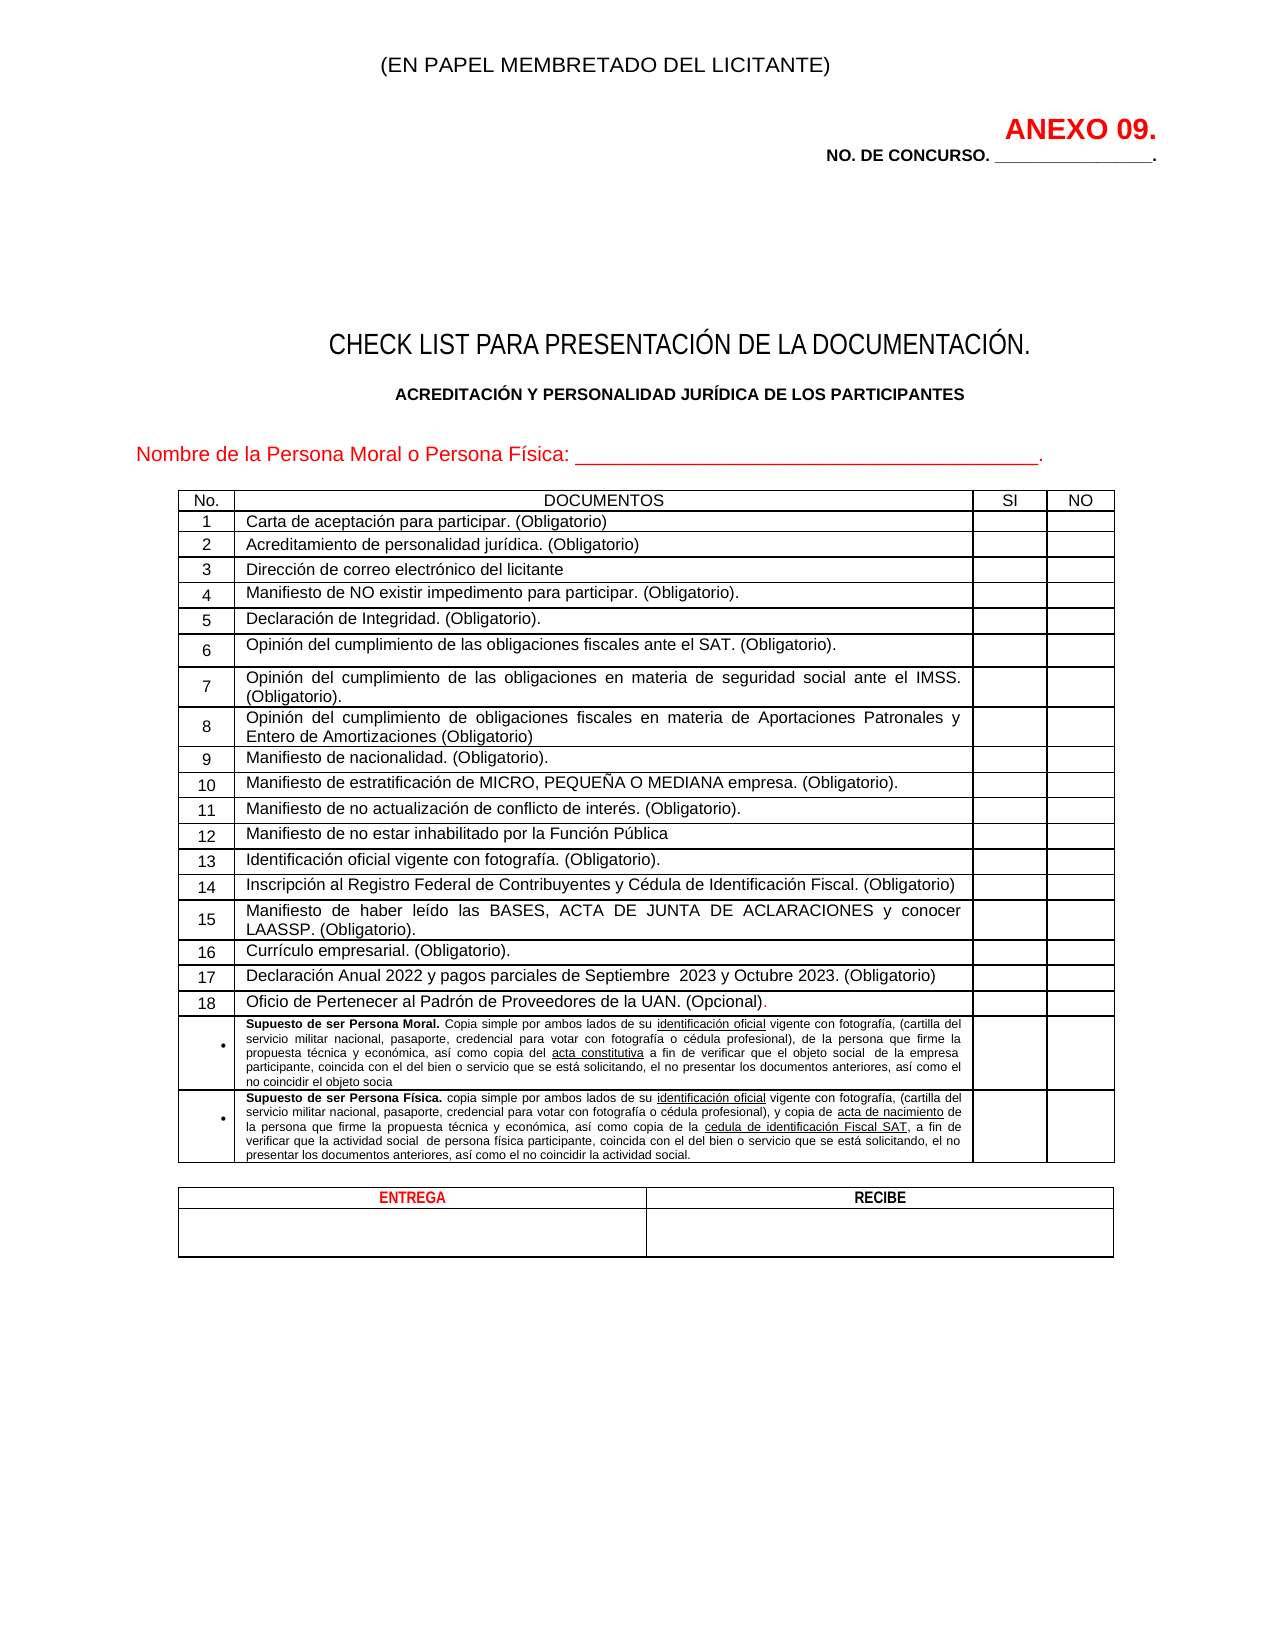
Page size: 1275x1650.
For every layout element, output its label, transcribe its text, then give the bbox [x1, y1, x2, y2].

table_cell [974, 747, 1046, 771]
table_cell [1048, 635, 1114, 666]
table_cell [1048, 512, 1114, 531]
table_cell [974, 798, 1046, 822]
table_cell [1048, 773, 1114, 797]
table_cell [974, 635, 1046, 666]
table_cell 12 [179, 824, 234, 848]
table_cell Opinión del cumplimiento de obligaciones fiscales en materia de Aportaciones Patronales y Entero de Amortizaciones (Obligatorio) [235, 708, 972, 746]
table_cell Supuesto de ser Persona Moral. Copia simple por ambos lados de su identificación oficial vigente con fotografía, (cartilla del servicio militar nacional, pasaporte, credencial para votar con fotografía o cédula profesional), de la persona que firme la propuesta técnica y económica, así como copia del acta constitutiva a fin de verificar que el objeto social de la empresa participante, coincida con el del bien o servicio que se está solicitando, el no presentar los documentos anteriores, así como el no coincidir el objeto socia [235, 1017, 972, 1089]
table_cell [179, 1091, 234, 1162]
table_cell Carta de aceptación para participar. (Obligatorio) [235, 512, 972, 531]
table_cell [974, 941, 1046, 964]
table_cell [1048, 1017, 1114, 1089]
table_cell 11 [179, 798, 234, 822]
table_cell Manifiesto de NO existir impedimento para participar. (Obligatorio). [235, 583, 972, 607]
table_cell Manifiesto de haber leído las BASES, ACTA DE JUNTA DE ACLARACIONES y conocer LAASSP. (Obligatorio). [235, 901, 972, 939]
table_cell [974, 512, 1046, 531]
table_cell [1048, 532, 1114, 556]
table_cell 17 [179, 966, 234, 990]
table_header SI [974, 491, 1046, 510]
table_cell 15 [179, 901, 234, 939]
table_cell [974, 532, 1046, 556]
table_cell [1048, 901, 1114, 939]
table_cell [1048, 850, 1114, 873]
table_cell [179, 1209, 646, 1256]
table_cell Declaración Anual 2022 y pagos parciales de Septiembre 2023 y Octubre 2023. (Obligatorio) [235, 966, 972, 990]
table_cell Declaración de Integridad. (Obligatorio). [235, 609, 972, 633]
table_cell Opinión del cumplimiento de las obligaciones fiscales ante el SAT. (Obligatorio). [235, 635, 972, 666]
table_cell 9 [179, 747, 234, 771]
table_cell [1048, 1091, 1114, 1162]
table_cell 1 [179, 512, 234, 531]
table_cell [974, 824, 1046, 848]
table_cell 3 [179, 558, 234, 582]
table_cell [1048, 747, 1114, 771]
table_cell [974, 773, 1046, 797]
table_cell [974, 901, 1046, 939]
table_cell Currículo empresarial. (Obligatorio). [235, 941, 972, 964]
table_cell [1048, 992, 1114, 1015]
table_cell Oficio de Pertenecer al Padrón de Proveedores de la UAN. (Opcional). [235, 992, 972, 1015]
table_header RECIBE [647, 1188, 1113, 1207]
table_cell Manifiesto de no actualización de conflicto de interés. (Obligatorio). [235, 798, 972, 822]
table_cell 14 [179, 875, 234, 899]
table_cell [179, 1017, 234, 1089]
table_cell [1048, 798, 1114, 822]
table_cell [1048, 668, 1114, 706]
list CHECK LIST PARA PRESENTACIÓN DE LA DOCUMENTACIÓN. [203, 327, 1157, 360]
table_cell 8 [179, 708, 234, 746]
table_cell [974, 875, 1046, 899]
table_cell Manifiesto de nacionalidad. (Obligatorio). [235, 747, 972, 771]
table_cell [974, 558, 1046, 582]
table_cell [974, 708, 1046, 746]
table_cell [974, 583, 1046, 607]
table_cell 7 [179, 668, 234, 706]
table_cell [1048, 941, 1114, 964]
table_cell Acreditamiento de personalidad jurídica. (Obligatorio) [235, 532, 972, 556]
list ACREDITACIÓN Y PERSONALIDAD JURÍDICA DE LOS PARTICIPANTES [203, 384, 1157, 403]
table_cell [974, 668, 1046, 706]
table_cell [974, 609, 1046, 633]
table_cell Opinión del cumplimiento de las obligaciones en materia de seguridad social ante el IMSS. (Obligatorio). [235, 668, 972, 706]
table_cell Supuesto de ser Persona Física. copia simple por ambos lados de su identificación oficial vigente con fotografía, (cartilla del servicio militar nacional, pasaporte, credencial para votar con fotografía o cédula profesional), y copia de acta de nacimiento de la persona que firme la propuesta técnica y económica, así como copia de la cedula de identificación Fiscal SAT, a fin de verificar que la actividad social de persona física participante, coincida con el del bien o servicio que se está solicitando, el no presentar los documentos anteriores, así como el no coincidir la actividad social. [235, 1091, 972, 1162]
table_cell 6 [179, 635, 234, 666]
table_cell 13 [179, 850, 234, 873]
text Nombre de la Persona Moral o Persona Física: ________________________________________. [136, 442, 1157, 466]
table_cell Manifiesto de no estar inhabilitado por la Función Pública [235, 824, 972, 848]
table_cell [974, 850, 1046, 873]
table_cell Dirección de correo electrónico del licitante [235, 558, 972, 582]
table_cell 18 [179, 992, 234, 1015]
table_cell [974, 966, 1046, 990]
table_header DOCUMENTOS [235, 491, 972, 510]
table_header NO [1048, 491, 1114, 510]
table_cell [1048, 708, 1114, 746]
table_cell [974, 1091, 1046, 1162]
table_header No. [179, 491, 234, 510]
table_cell [1048, 558, 1114, 582]
table_cell 5 [179, 609, 234, 633]
table_header ENTREGA [179, 1188, 646, 1207]
table_cell 10 [179, 773, 234, 797]
table_cell 16 [179, 941, 234, 964]
table_cell 4 [179, 583, 234, 607]
table_cell [974, 1017, 1046, 1089]
table_cell [1048, 609, 1114, 633]
table_cell Inscripción al Registro Federal de Contribuyentes y Cédula de Identificación Fiscal. (Obligatorio) [235, 875, 972, 899]
table_cell Identificación oficial vigente con fotografía. (Obligatorio). [235, 850, 972, 873]
table_cell 2 [179, 532, 234, 556]
table_cell [1048, 966, 1114, 990]
table_cell [1048, 875, 1114, 899]
table_cell [1048, 824, 1114, 848]
table_cell [1048, 583, 1114, 607]
table_cell [974, 992, 1046, 1015]
table_cell Manifiesto de estratificación de MICRO, PEQUEÑA O MEDIANA empresa. (Obligatorio). [235, 773, 972, 797]
table_cell [647, 1209, 1113, 1256]
